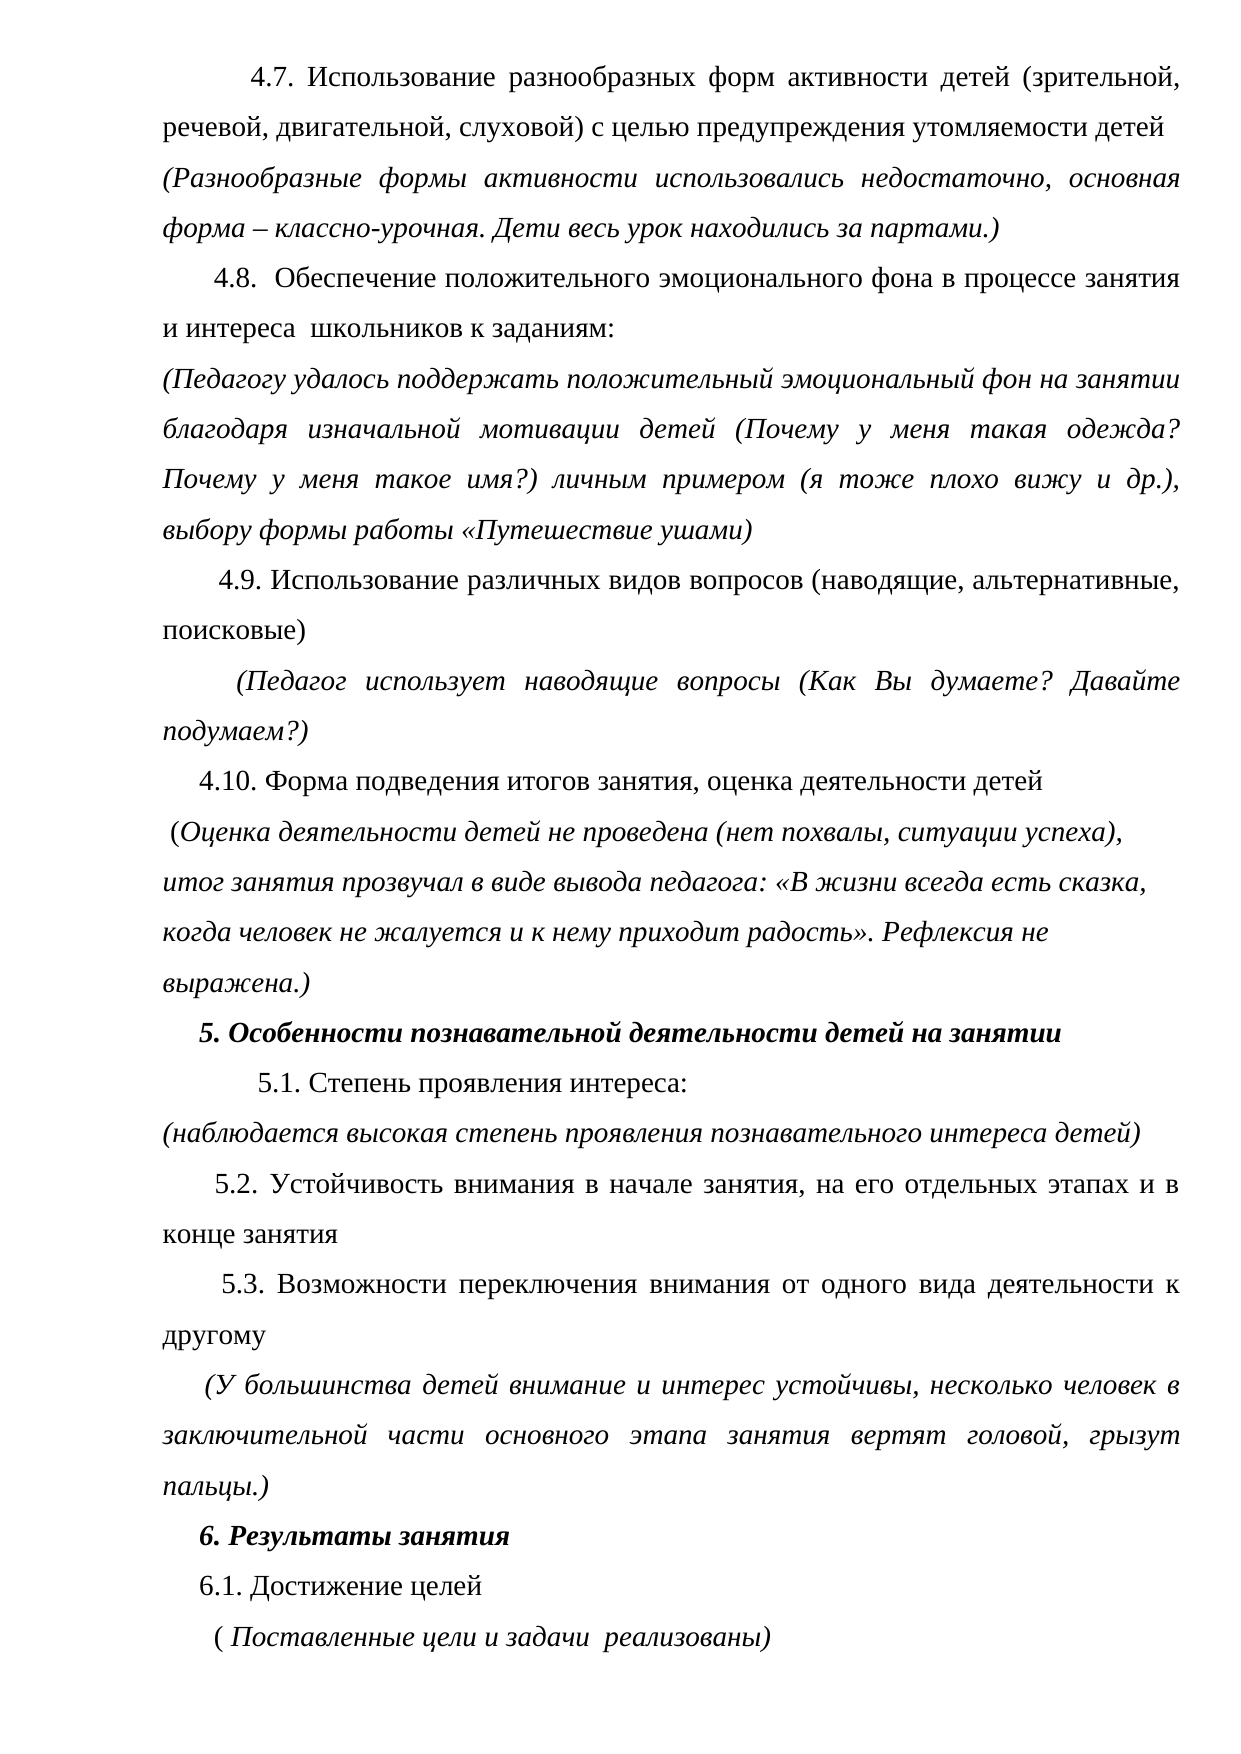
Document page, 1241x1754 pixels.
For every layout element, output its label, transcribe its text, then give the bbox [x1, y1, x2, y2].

text 4.10. Форма подведения итогов занятия, оценка деятельности детей [162, 763, 1181, 797]
text 5.2. Устойчивость внимания в начале занятия, на его отдельных этапах и в конце занятия [162, 1166, 1181, 1250]
text 5. Особенности познавательной деятельности детей на занятии [162, 1015, 1181, 1048]
text (Оценка деятельности детей не проведена (нет похвалы, ситуации успеха), итог занятия прозвучал в виде вывода педагога: «В жизни всегда есть сказка, когда человек не жалуется и к нему приходит радость». Рефлексия не выражена.) [162, 814, 1181, 998]
text 6. Результаты занятия [162, 1518, 1181, 1552]
text (наблюдается высокая степень проявления познавательного интереса детей) [162, 1116, 1181, 1149]
text ( Поставленные цели и задачи реализованы) [162, 1619, 1181, 1652]
text 6.1. Достижение целей [162, 1568, 1181, 1602]
text (У большинства детей внимание и интерес устойчивы, несколько человек в заключительной части основного этапа занятия вертят головой, грызут пальцы.) [162, 1367, 1181, 1501]
text 5.1. Степень проявления интереса: [162, 1065, 1181, 1099]
text 4.8. Обеспечение положительного эмоционального фона в процессе занятия и интереса школьников к заданиям: [162, 260, 1181, 344]
text (Педагогу удалось поддержать положительный эмоциональный фон на занятии благодаря изначальной мотивации детей (Почему у меня такая одежда? Почему у меня такое имя?) личным примером (я тоже плохо вижу и др.), выбору формы работы «Путешествие ушами) [162, 361, 1181, 545]
text 4.9. Использование различных видов вопросов (наводящие, альтернативные, поисковые) [162, 562, 1181, 646]
text 5.3. Возможности переключения внимания от одного вида деятельности к другому [162, 1267, 1181, 1350]
text (Педагог использует наводящие вопросы (Как Вы думаете? Давайте подумаем?) [162, 663, 1181, 747]
text 4.7. Использование разнообразных форм активности детей (зрительной, речевой, двигательной, слуховой) с целью предупреждения утомляемости детей [162, 59, 1181, 143]
text (Разнообразные формы активности использовались недостаточно, основная форма – классно-урочная. Дети весь урок находились за партами.) [162, 160, 1181, 243]
